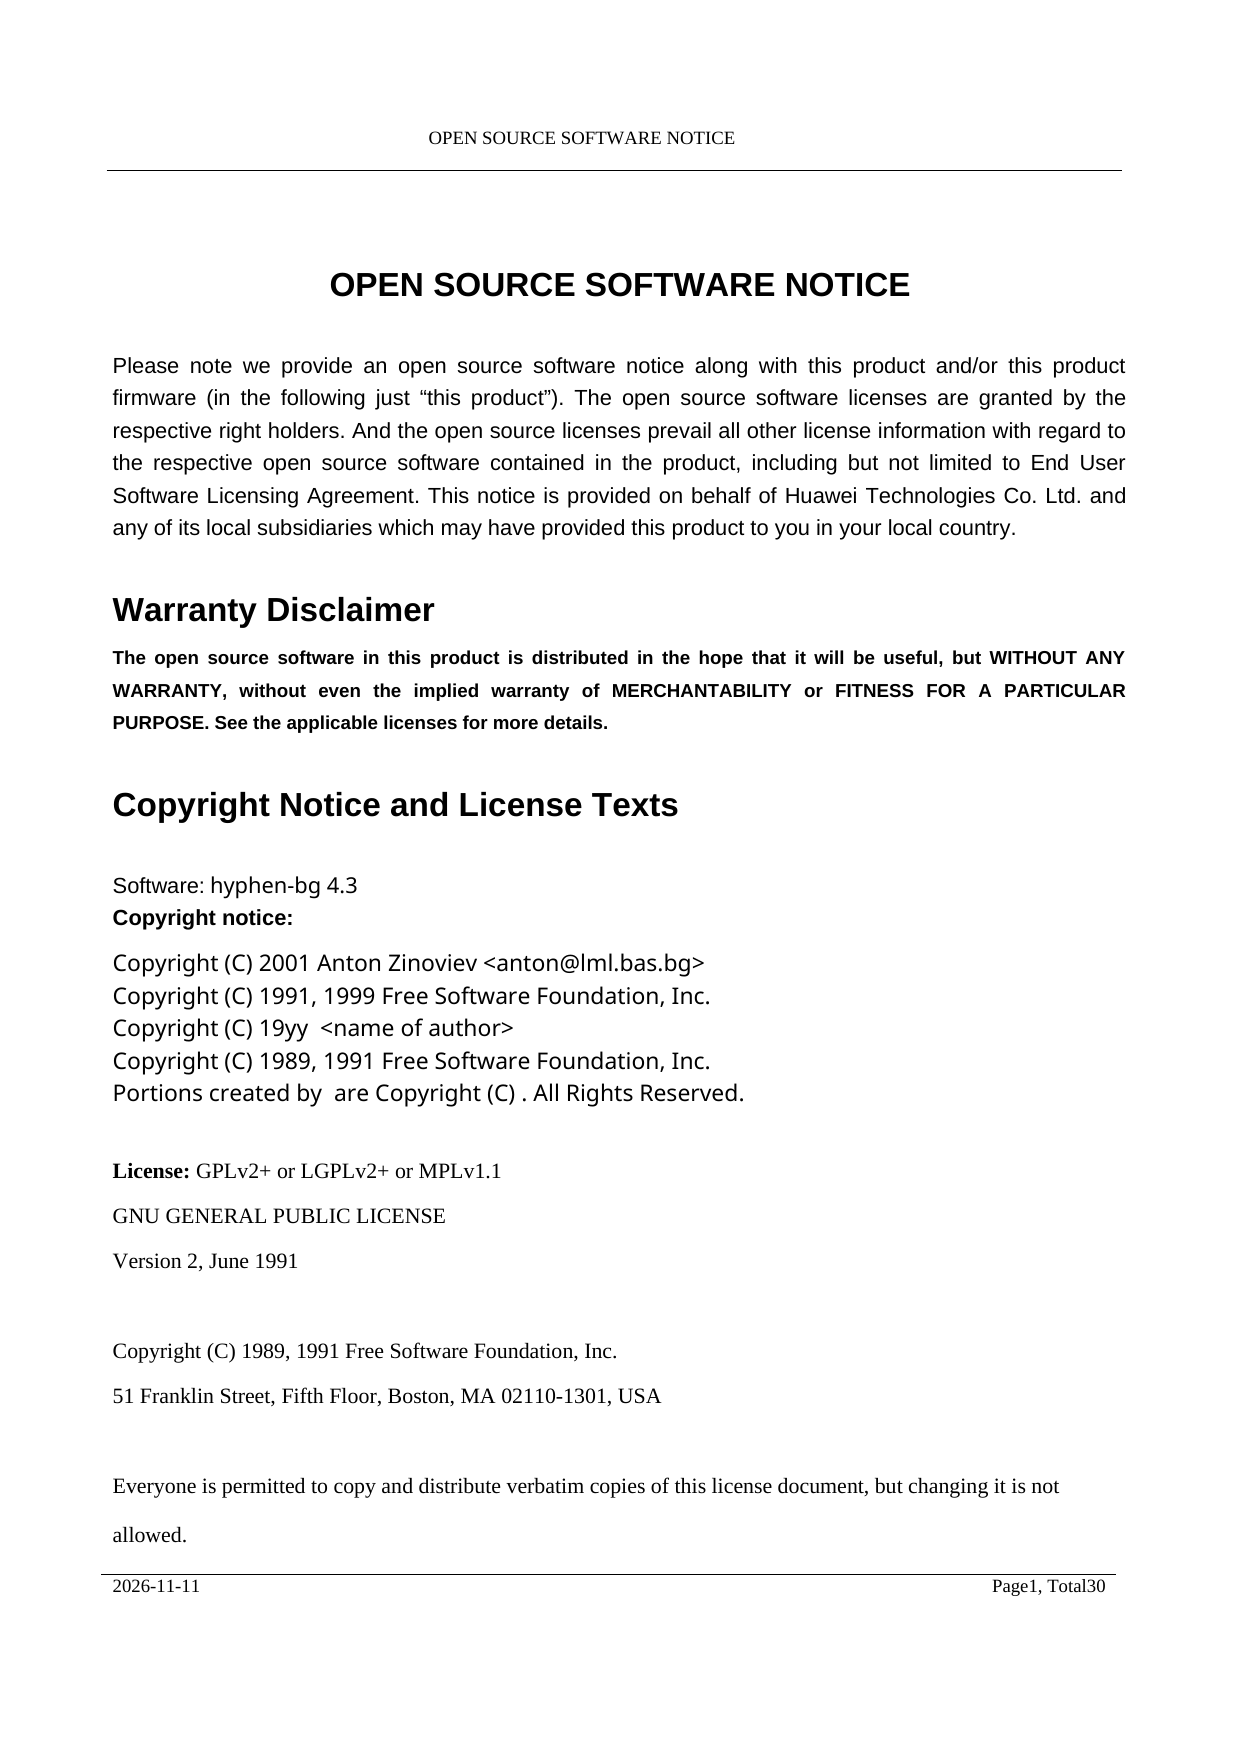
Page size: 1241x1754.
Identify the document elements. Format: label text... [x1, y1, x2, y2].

text Please note we provide an open source software notice along with this product and/or this product firmware (in the following just “this product”). The open source software licenses are granted by the respective right holders. And the open source licenses prevail all other license information with regard to the respective open source software contained in the product, including but not limited to End User Software Licensing Agreement. This notice is provided on behalf of Huawei Technologies Co. Ltd. and any of its local subsidiaries which may have provided this product to you in your local country. [112, 349, 1128, 544]
text Software: hyphen-bg 4.3 [112, 869, 1128, 901]
text OPEN SOURCE SOFTWARE NOTICE [112, 251, 1128, 316]
text Copyright (C) 2001 Anton Zinoviev <anton@lml.bas.bg> [112, 947, 1128, 979]
text Version 2, June 1991 [112, 1244, 1128, 1277]
text The open source software in this product is distributed in the hope that it will be useful, but WITHOUT ANY WARRANTY, without even the implied warranty of MERCHANTABILITY or FITNESS FOR A PARTICULAR PURPOSE. See the applicable licenses for more details. [112, 641, 1128, 739]
text Copyright Notice and License Texts [112, 771, 1128, 836]
text Copyright notice: [112, 901, 1128, 934]
text License: GPLv2+ or LGPLv2+ or MPLv1.1 [112, 1154, 1128, 1187]
text Everyone is permitted to copy and distribute verbatim copies of this license document, but changing it is not allowed. [112, 1470, 1128, 1551]
text Warranty Disclaimer [112, 576, 1128, 641]
text Portions created by are Copyright (C) . All Rights Reserved. [112, 1077, 1128, 1109]
text Copyright (C) 19yy <name of author> [112, 1012, 1128, 1044]
text Copyright (C) 1989, 1991 Free Software Foundation, Inc. [112, 1044, 1128, 1077]
text Copyright (C) 1989, 1991 Free Software Foundation, Inc. [112, 1334, 1128, 1367]
text GNU GENERAL PUBLIC LICENSE [112, 1199, 1128, 1232]
text Copyright (C) 1991, 1999 Free Software Foundation, Inc. [112, 979, 1128, 1012]
text 51 Franklin Street, Fifth Floor, Boston, MA 02110-1301, USA [112, 1380, 1128, 1412]
